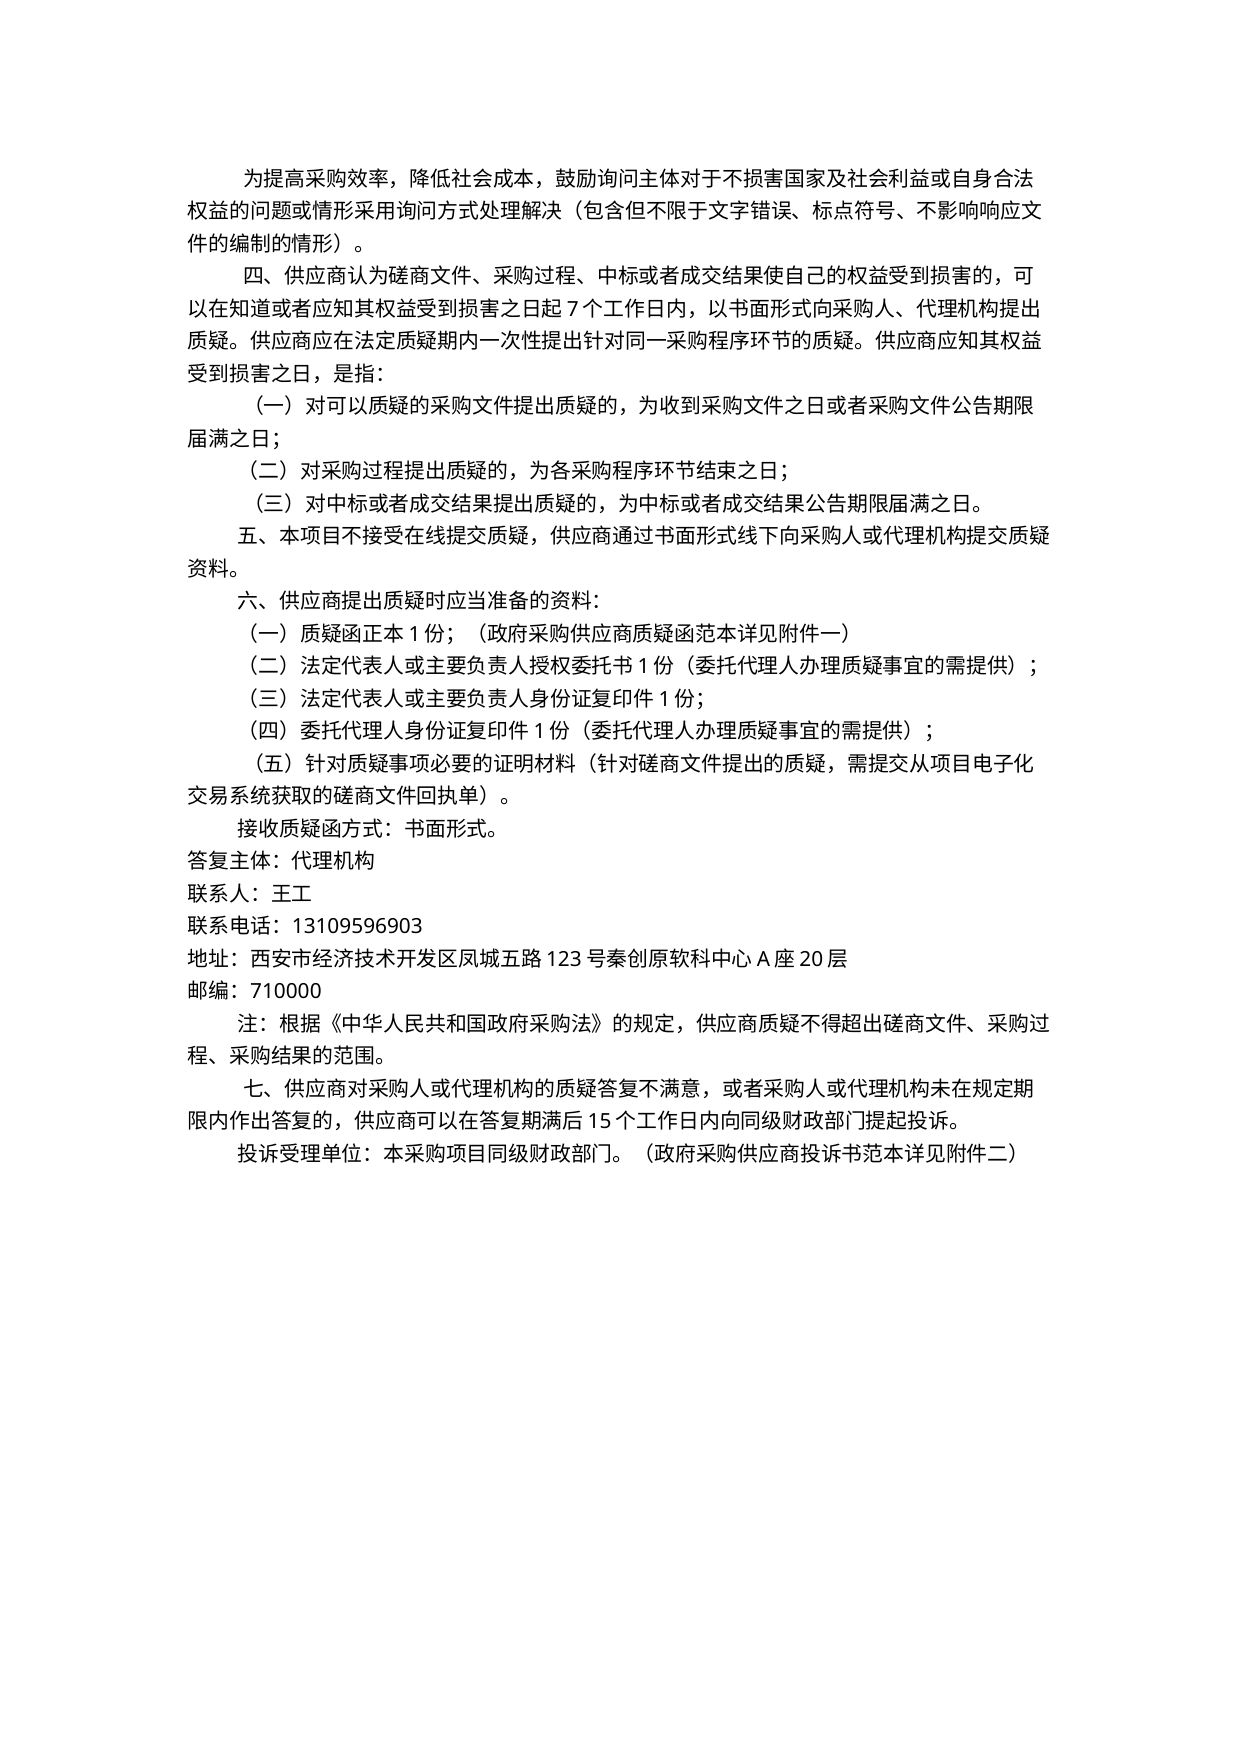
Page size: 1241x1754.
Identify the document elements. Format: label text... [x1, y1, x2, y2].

text 四、供应商认为磋商文件、采购过程、中标或者成交结果使自己的权益受到损害的，可以在知道或者应知其权益受到损害之日起7个工作日内，以书面形式向采购人、代理机构提出质疑。供应商应在法定质疑期内一次性提出针对同一采购程序环节的质疑。供应商应知其权益受到损害之日，是指： [187, 259, 1053, 389]
text 联系人：王工 [187, 877, 1053, 909]
text （二）法定代表人或主要负责人授权委托书1份（委托代理人办理质疑事宜的需提供）； [187, 649, 1053, 682]
text 为提高采购效率，降低社会成本，鼓励询问主体对于不损害国家及社会利益或自身合法权益的问题或情形采用询问方式处理解决（包含但不限于文字错误、标点符号、不影响响应文件的编制的情形）。 [187, 162, 1053, 259]
text （一）对可以质疑的采购文件提出质疑的，为收到采购文件之日或者采购文件公告期限届满之日； [187, 389, 1053, 454]
text （四）委托代理人身份证复印件1份（委托代理人办理质疑事宜的需提供）； [187, 714, 1053, 747]
text 六、供应商提出质疑时应当准备的资料： [187, 584, 1053, 617]
text 注：根据《中华人民共和国政府采购法》的规定，供应商质疑不得超出磋商文件、采购过程、采购结果的范围。 [187, 1007, 1053, 1072]
text 邮编：710000 [187, 974, 1053, 1007]
text （五）针对质疑事项必要的证明材料（针对磋商文件提出的质疑，需提交从项目电子化交易系统获取的磋商文件回执单）。 [187, 747, 1053, 812]
text 七、供应商对采购人或代理机构的质疑答复不满意，或者采购人或代理机构未在规定期限内作出答复的，供应商可以在答复期满后15个工作日内向同级财政部门提起投诉。 [187, 1072, 1053, 1137]
text 联系电话：13109596903 [187, 909, 1053, 942]
text （二）对采购过程提出质疑的，为各采购程序环节结束之日； [187, 454, 1053, 487]
text （一）质疑函正本1份；（政府采购供应商质疑函范本详见附件一） [187, 617, 1053, 649]
text （三）对中标或者成交结果提出质疑的，为中标或者成交结果公告期限届满之日。 [187, 487, 1053, 519]
text 五、本项目不接受在线提交质疑，供应商通过书面形式线下向采购人或代理机构提交质疑资料。 [187, 519, 1053, 584]
text 地址：西安市经济技术开发区凤城五路123号秦创原软科中心A座20层 [187, 942, 1053, 974]
text （三）法定代表人或主要负责人身份证复印件1份； [187, 682, 1053, 714]
text 接收质疑函方式：书面形式。 [187, 812, 1053, 844]
text 答复主体：代理机构 [187, 844, 1053, 877]
text 投诉受理单位：本采购项目同级财政部门。（政府采购供应商投诉书范本详见附件二） [187, 1137, 1053, 1169]
